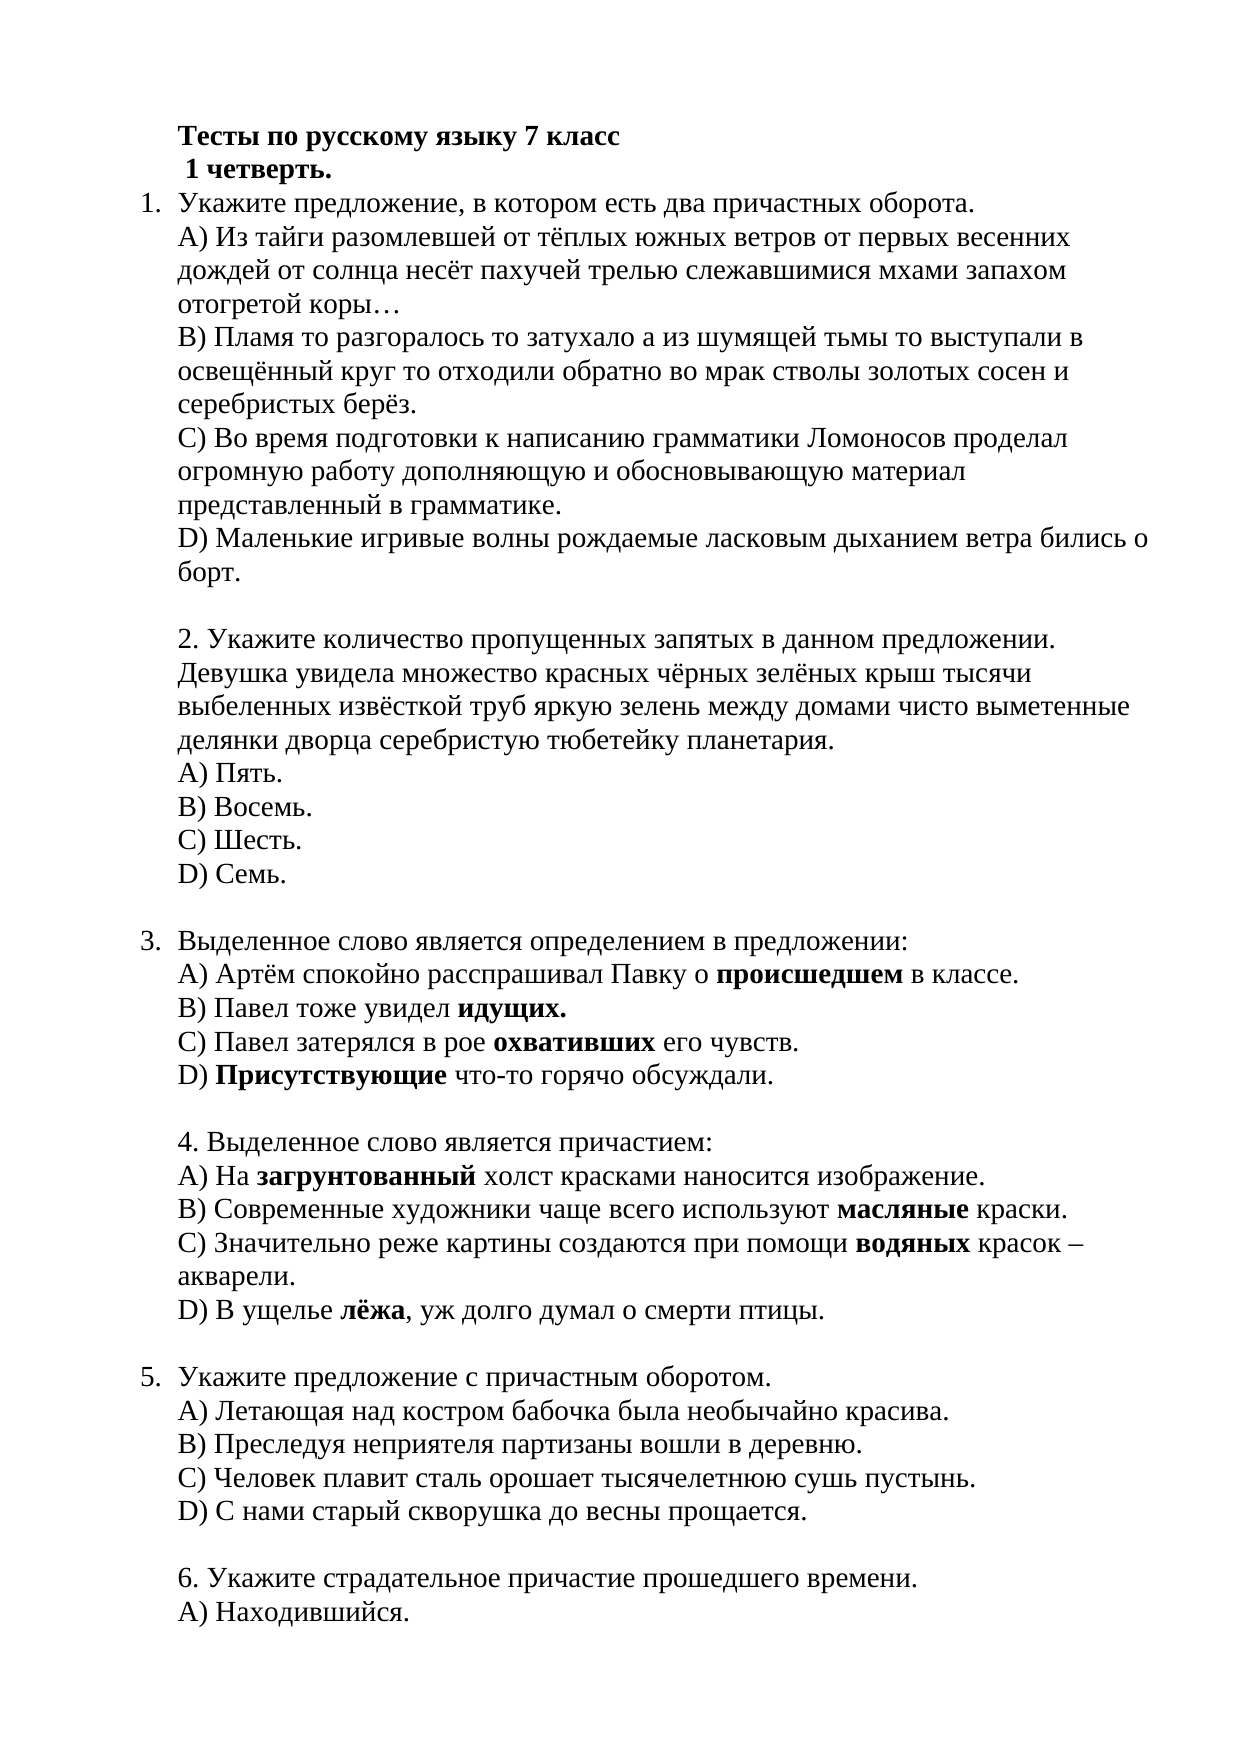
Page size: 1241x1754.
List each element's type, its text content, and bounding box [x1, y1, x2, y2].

text A) Находившийся. [177, 1594, 1152, 1627]
text Тесты по русскому языку 7 класс [177, 118, 1152, 152]
text D) С нами старый скворушка до весны прощается. [177, 1493, 1152, 1527]
text C) Человек плавит сталь орошает тысячелетнюю сушь пустынь. [177, 1460, 1152, 1493]
text Девушка увидела множество красных чёрных зелёных крыш тысячи выбеленных извёсткой труб яркую зелень между домами чисто выметенные делянки дворца серебристую тюбетейку планетария. [177, 655, 1152, 755]
text C) Значительно реже картины создаются при помощи водяных красок – акварели. [177, 1225, 1152, 1292]
text B) Современные художники чаще всего используют масляные краски. [177, 1191, 1152, 1225]
text D) Маленькие игривые волны рождаемые ласковым дыханием ветра бились о борт. [177, 521, 1152, 588]
text C) Шесть. [177, 822, 1152, 856]
text A) Летающая над костром бабочка была необычайно красива. [177, 1393, 1152, 1426]
text A) Артём спокойно расспрашивал Павку о происшедшем в классе. [177, 957, 1152, 990]
list Укажите предложение, в котором есть два причастных оборота. [140, 185, 1152, 219]
text B) Павел тоже увидел идущих. [177, 990, 1152, 1024]
list Укажите предложение с причастным оборотом. [140, 1359, 1152, 1393]
text D) Присутствующие что-то горячо обсуждали. [177, 1057, 1152, 1091]
text D) Семь. [177, 856, 1152, 889]
text 6. Укажите страдательное причастие прошедшего времени. [177, 1560, 1152, 1594]
text B) Пламя то разгоралось то затухало а из шумящей тьмы то выступали в освещённый круг то отходили обратно во мрак стволы золотых сосен и серебристых берёз. [177, 319, 1152, 420]
text A) Пять. [177, 755, 1152, 789]
text B) Восемь. [177, 789, 1152, 822]
text A) На загрунтованный холст красками наносится изображение. [177, 1158, 1152, 1191]
text 4. Выделенное слово является причастием: [177, 1124, 1152, 1158]
text C) Во время подготовки к написанию грамматики Ломоносов проделал огромную работу дополняющую и обосновывающую материал представленный в грамматике. [177, 420, 1152, 521]
text D) В ущелье лёжа, уж долго думал о смерти птицы. [177, 1292, 1152, 1326]
list Выделенное слово является определением в предложении: [140, 923, 1152, 957]
text A) Из тайги разомлевшей от тёплых южных ветров от первых весенних дождей от солнца несёт пахучей трелью слежавшимися мхами запахом отогретой коры… [177, 219, 1152, 319]
text B) Преследуя неприятеля партизаны вошли в деревню. [177, 1426, 1152, 1460]
text C) Павел затерялся в рое охвативших его чувств. [177, 1024, 1152, 1057]
text 1 четверть. [177, 152, 1152, 185]
text 2. Укажите количество пропущенных запятых в данном предложении. [177, 621, 1152, 655]
